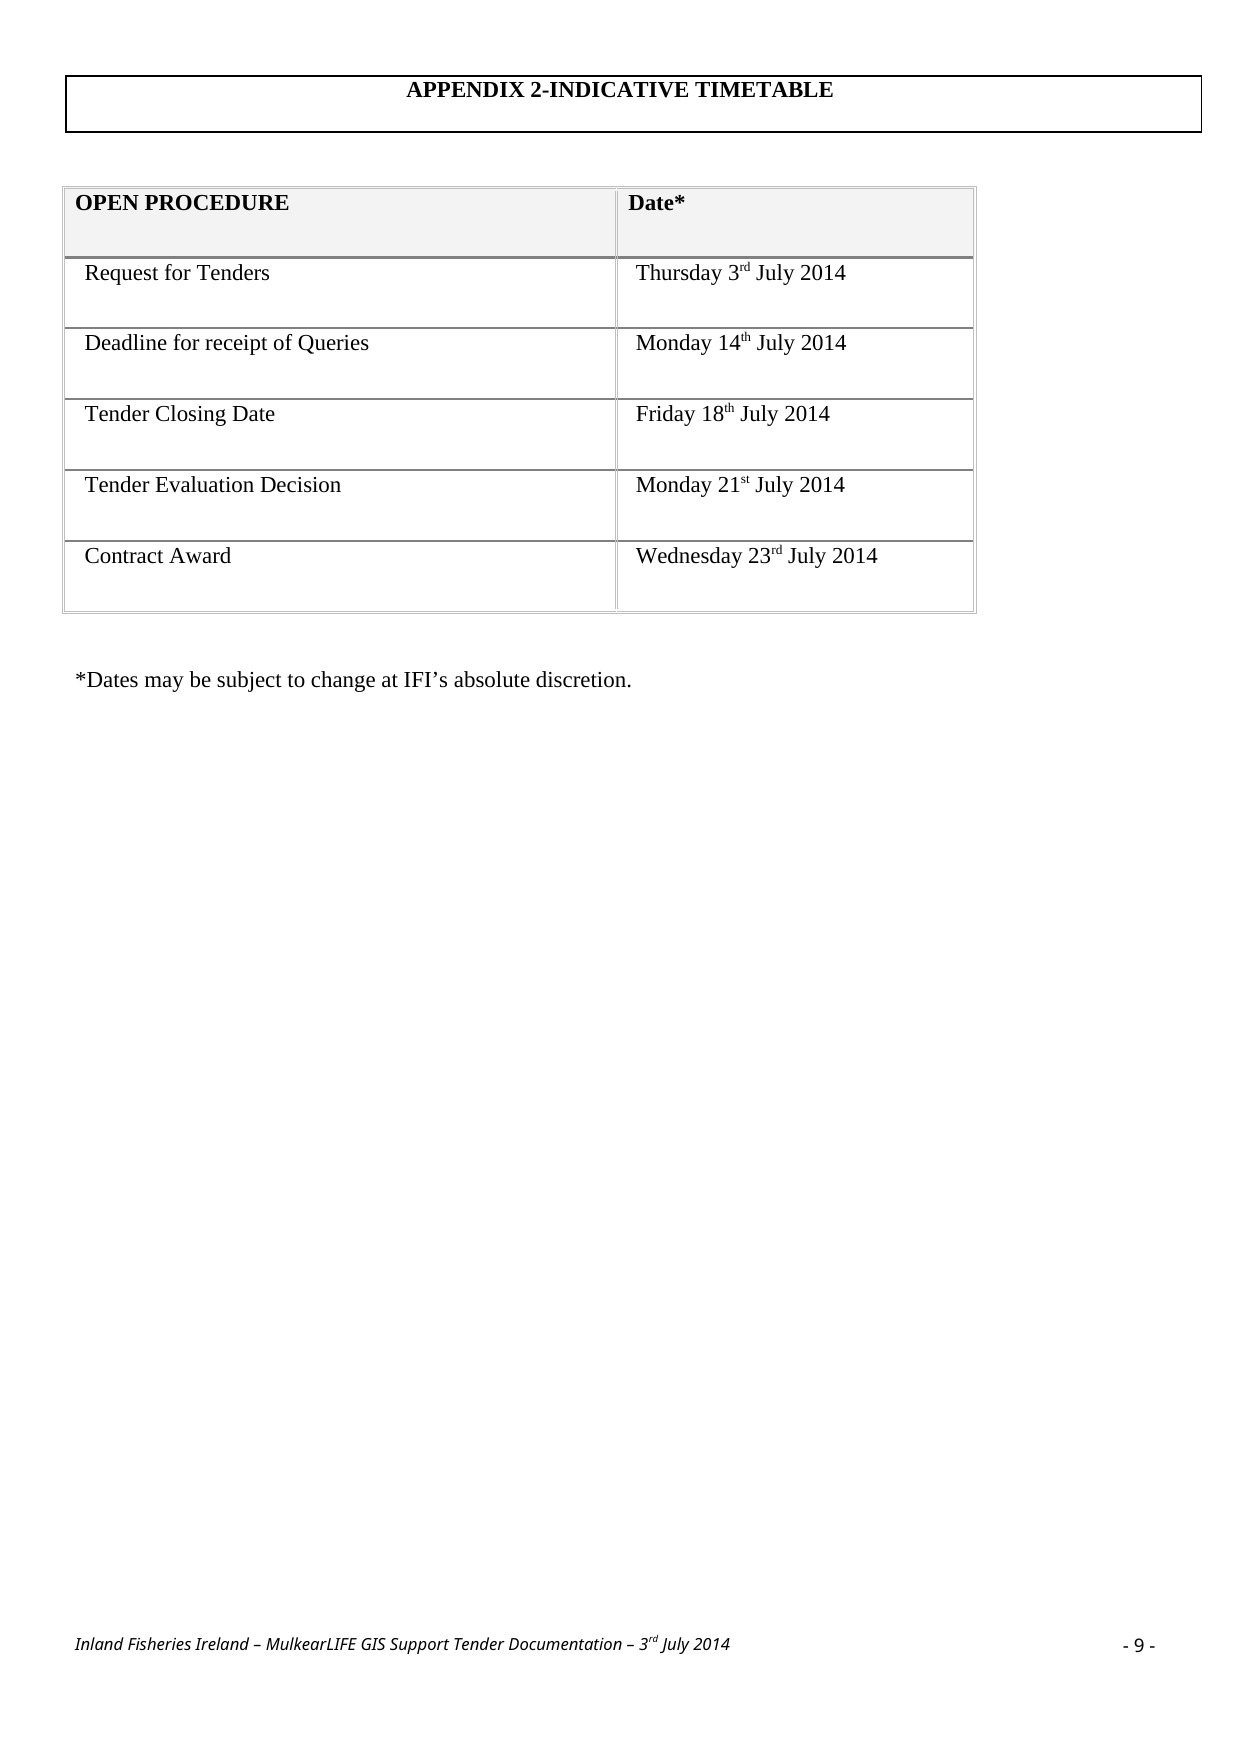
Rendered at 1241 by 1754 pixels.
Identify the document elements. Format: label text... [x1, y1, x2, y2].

table_cell Wednesday 23rd July 2014 [617, 542, 973, 611]
table_cell Deadline for receipt of Queries [65, 329, 615, 398]
table_cell Monday 21st July 2014 [618, 471, 973, 540]
table_cell Tender Evaluation Decision [65, 471, 615, 540]
table_cell Tender Closing Date [65, 400, 615, 469]
table_cell Request for Tenders [65, 259, 615, 327]
table_cell Monday 14th July 2014 [618, 329, 973, 398]
table_cell Friday 18th July 2014 [618, 400, 973, 469]
table_header Date* [617, 189, 973, 256]
text *Dates may be subject to change at IFI’s absolute discretion. [75, 666, 1165, 693]
table_header OPEN PROCEDURE [65, 187, 617, 256]
table_cell Contract Award [65, 542, 617, 611]
text APPENDIX 2-INDICATIVE TIMETABLE [67, 77, 1201, 103]
table_cell Thursday 3rd July 2014 [618, 259, 973, 327]
